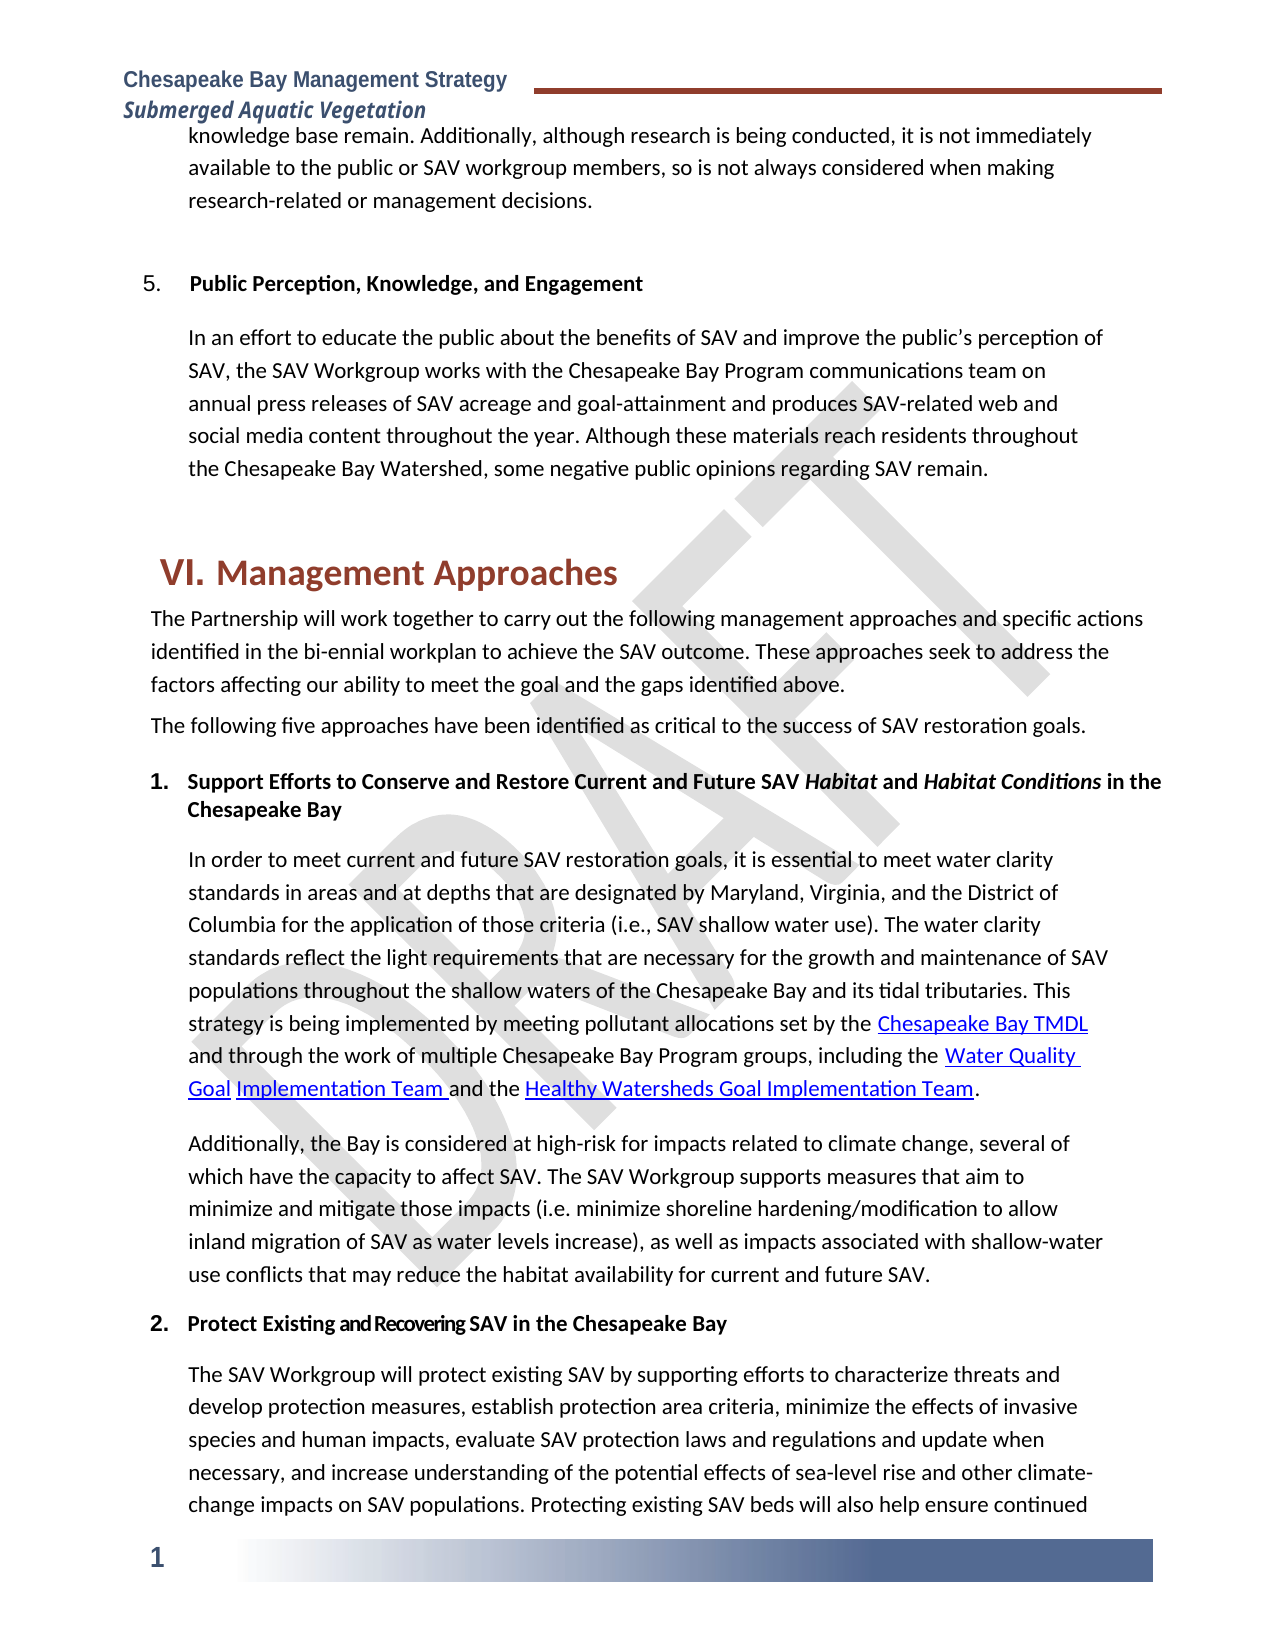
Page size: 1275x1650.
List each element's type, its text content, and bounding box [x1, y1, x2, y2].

text In an effort to educate the public about the benefits of SAV and improve the public’s perception of SAV, the SAV Workgroup works with the Chesapeake Bay Program communications team on annual press releases of SAV acreage and goal-attainment and produces SAV-related web and social media content throughout the year. Although these materials reach residents throughout the Chesapeake Bay Watershed, some negative public opinions regarding SAV remain. [188, 323, 1115, 482]
text The following five approaches have been identified as critical to the success of SAV restoration goals. [151, 712, 1175, 740]
subtitle Protect Existing and Recovering SAV in the Chesapeake Bay [150, 1309, 1175, 1338]
text 5. Public Perception, Knowledge, and Engagement [143, 269, 1175, 297]
subtitle Management Approaches [159, 549, 1175, 595]
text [188, 1360, 1115, 1519]
text In order to meet current and future SAV restoration goals, it is essential to meet water clarity standards in areas and at depths that are designated by Maryland, Virginia, and the District of Columbia for the application of those criteria (i.e., SAV shallow water use). The water clarity standards reflect the light requirements that are necessary for the growth and maintenance of SAV populations throughout the shallow waters of the Chesapeake Bay and its tidal tributaries. This strategy is being implemented by meeting pollutant allocations set by the Chesapeake Bay TMDL and through the work of multiple Chesapeake Bay Program groups, including the Water Quality Goal Implementation Team and the Healthy Watersheds Goal Implementation Team. [188, 845, 1115, 1102]
subtitle Support Efforts to Conserve and Restore Current and Future SAV Habitat and Habitat Conditions in the Chesapeake Bay [150, 767, 1175, 823]
text The Partnership will work together to carry out the following management approaches and specific actions identified in the bi-ennial workplan to achieve the SAV outcome. These approaches seek to address the factors affecting our ability to meet the goal and the gaps identified above. [151, 604, 1175, 698]
text Additionally, the Bay is considered at high-risk for impacts related to climate change, several of which have the capacity to affect SAV. The SAV Workgroup supports measures that aim to minimize and mitigate those impacts (i.e. minimize shoreline hardening/modification to allow inland migration of SAV as water levels increase), as well as impacts associated with shallow-water use conflicts that may reduce the habitat availability for current and future SAV. [188, 1129, 1115, 1288]
picture [237, 1539, 1153, 1582]
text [188, 121, 1115, 214]
